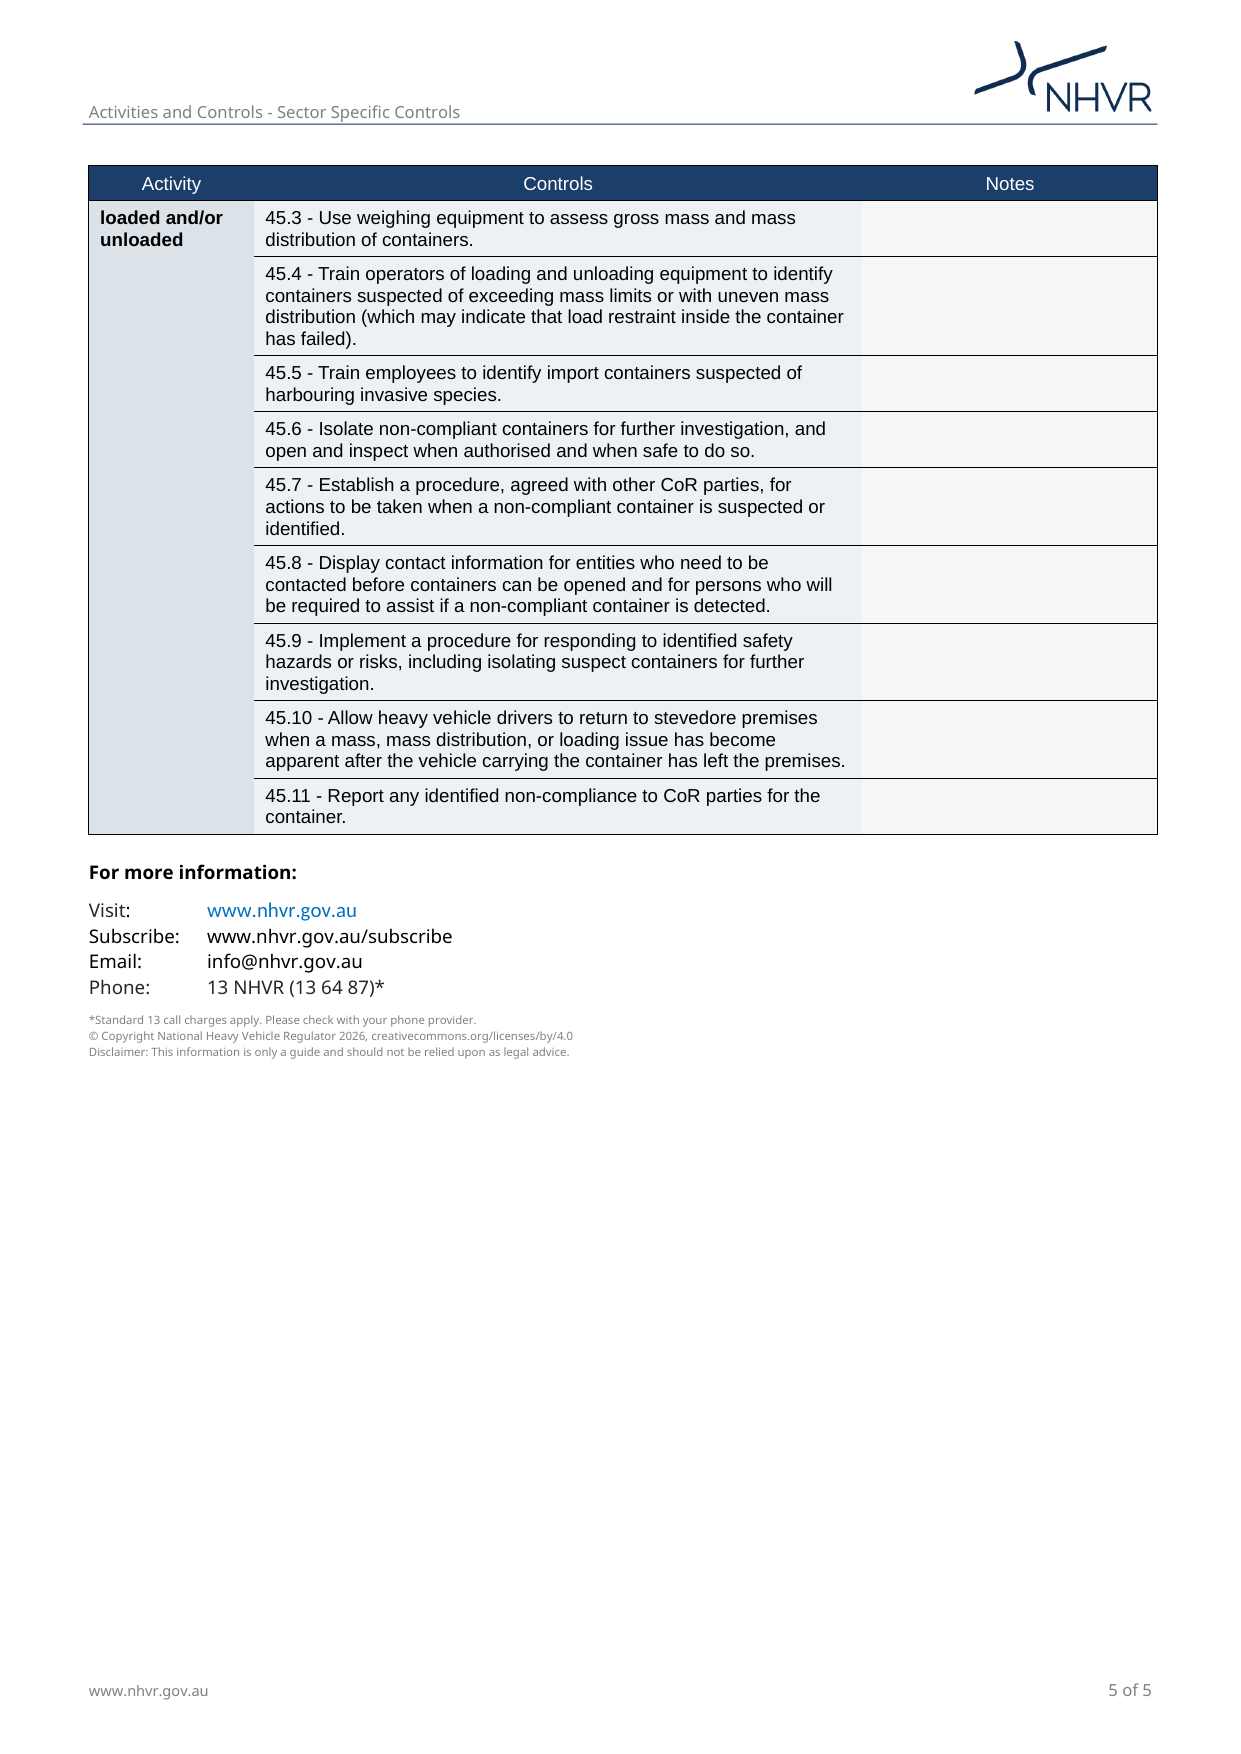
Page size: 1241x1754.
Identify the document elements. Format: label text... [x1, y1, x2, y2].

text Visit: www.nhvr.gov.au Subscribe: www.nhvr.gov.au/subscribe Email: info@nhvr.gov.au Phone: 13 NHVR (13 64 87)* [89, 898, 1140, 1000]
table_header Notes [862, 166, 1157, 200]
table_cell 45.6 - Isolate non-compliant containers for further investigation, and open and inspect when authorised and when safe to do so. [254, 412, 862, 467]
table_cell [862, 701, 1157, 778]
table_cell 45.10 - Allow heavy vehicle drivers to return to stevedore premises when a mass, mass distribution, or loading issue has become apparent after the vehicle carrying the container has left the premises. [254, 701, 862, 778]
picture [974, 41, 1152, 112]
table_cell 45.7 - Establish a procedure, agreed with other CoR parties, for actions to be taken when a non-compliant container is suspected or identified. [254, 468, 862, 545]
table_cell 45.8 - Display contact information for entities who need to be contacted before containers can be opened and for persons who will be required to assist if a non-compliant container is detected. [254, 546, 862, 622]
text For more information: [89, 860, 1140, 885]
table_cell [862, 257, 1157, 355]
table_cell 45.9 - Implement a procedure for responding to identified safety hazards or risks, including isolating suspect containers for further investigation. [254, 624, 862, 700]
table_cell [862, 468, 1157, 545]
table_cell 45.11 - Report any identified non-compliance to CoR parties for the container. [254, 779, 862, 834]
text © Copyright National Heavy Vehicle Regulator 2026, creativecommons.org/licenses/by/4.0 [89, 1028, 1152, 1044]
table_cell 45.3 - Use weighing equipment to assess gross mass and mass distribution of containers. [254, 201, 862, 256]
table_cell 45.5 - Train employees to identify import containers suspected of harbouring invasive species. [254, 356, 862, 411]
table_header Activity [89, 166, 254, 200]
table_cell [862, 201, 1157, 256]
table_cell [862, 356, 1157, 411]
table_cell [862, 779, 1157, 834]
text Disclaimer: This information is only a guide and should not be relied upon as legal advice. [89, 1044, 1152, 1059]
table_cell [862, 624, 1157, 700]
table_cell 45.4 - Train operators of loading and unloading equipment to identify containers suspected of exceeding mass limits or with uneven mass distribution (which may indicate that load restraint inside the container has failed). [254, 257, 862, 355]
table_header Controls [254, 166, 862, 200]
table_cell [862, 546, 1157, 622]
text *Standard 13 call charges apply. Please check with your phone provider. [89, 1012, 1152, 1028]
table_cell [862, 412, 1157, 467]
